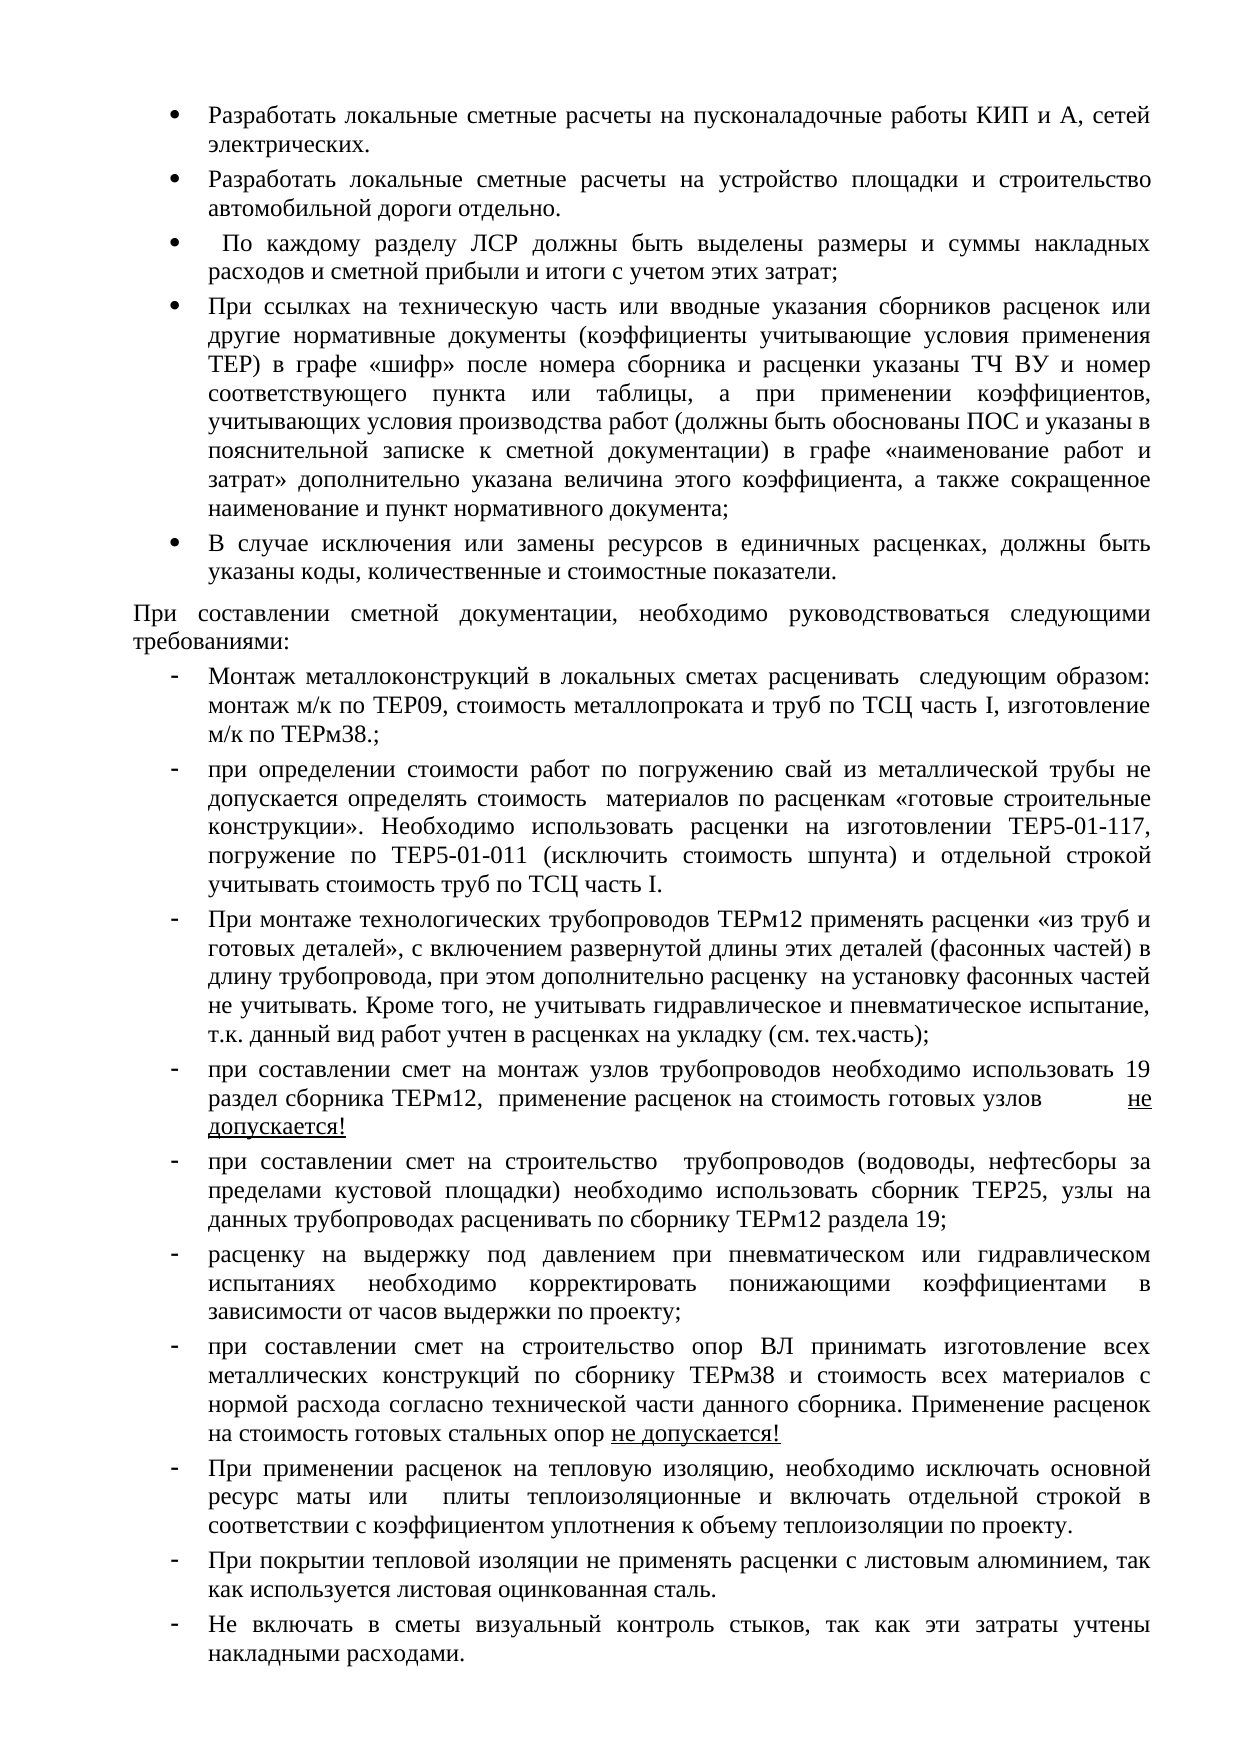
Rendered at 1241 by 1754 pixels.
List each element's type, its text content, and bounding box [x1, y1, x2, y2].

list При применении расценок на тепловую изоляцию, необходимо исключать основной ресурс маты или плиты теплоизоляционные и включать отдельной строкой в соответствии с коэффициентом уплотнения к объему теплоизоляции по проекту. [170, 1453, 1152, 1539]
list В случае исключения или замены ресурсов в единичных расценках, должны быть указаны коды, количественные и стоимостные показатели. [170, 528, 1152, 585]
list Разработать локальные сметные расчеты на пусконаладочные работы КИП и А, сетей электрических. [170, 100, 1152, 158]
list при составлении смет на строительство трубопроводов (водоводы, нефтесборы за пределами кустовой площадки) необходимо использовать сборник ТЕР25, узлы на данных трубопроводах расценивать по сборнику ТЕРм12 раздела 19; [170, 1146, 1152, 1233]
text При составлении сметной документации, необходимо руководствоваться следующими требованиями: [133, 598, 1152, 655]
list при определении стоимости работ по погружению свай из металлической трубы не допускается определять стоимость материалов по расценкам «готовые строительные конструкции». Необходимо использовать расценки на изготовлении ТЕР5-01-117, погружение по ТЕР5-01-011 (исключить стоимость шпунта) и отдельной строкой учитывать стоимость труб по ТСЦ часть I. [170, 754, 1152, 898]
list При монтаже технологических трубопроводов ТЕРм12 применять расценки «из труб и готовых деталей», с включением развернутой длины этих деталей (фасонных частей) в длину трубопровода, при этом дополнительно расценку на установку фасонных частей не учитывать. Кроме того, не учитывать гидравлическое и пневматическое испытание, т.к. данный вид работ учтен в расценках на укладку (см. тех.часть); [170, 904, 1152, 1048]
list При покрытии тепловой изоляции не применять расценки с листовым алюминием, так как используется листовая оцинкованная сталь. [170, 1545, 1152, 1603]
list По каждому разделу ЛСР должны быть выделены размеры и суммы накладных расходов и сметной прибыли и итоги с учетом этих затрат; [170, 228, 1152, 285]
list Разработать локальные сметные расчеты на устройство площадки и строительство автомобильной дороги отдельно. [170, 164, 1152, 221]
list при составлении смет на монтаж узлов трубопроводов необходимо использовать 19 раздел сборника ТЕРм12, применение расценок на стоимость готовых узлов не допускается! [170, 1054, 1152, 1140]
list при составлении смет на строительство опор ВЛ принимать изготовление всех металлических конструкций по сборнику ТЕРм38 и стоимость всех материалов с нормой расхода согласно технической части данного сборника. Применение расценок на стоимость готовых стальных опор не допускается! [170, 1331, 1152, 1446]
list Не включать в сметы визуальный контроль стыков, так как эти затраты учтены накладными расходами. [170, 1609, 1152, 1666]
list Монтаж металлоконструкций в локальных сметах расценивать следующим образом: монтаж м/к по ТЕР09, стоимость металлопроката и труб по ТСЦ часть I, изготовление м/к по ТЕРм38.; [170, 661, 1152, 748]
list расценку на выдержку под давлением при пневматическом или гидравлическом испытаниях необходимо корректировать понижающими коэффициентами в зависимости от часов выдержки по проекту; [170, 1239, 1152, 1325]
list При ссылках на техническую часть или вводные указания сборников расценок или другие нормативные документы (коэффициенты учитывающие условия применения ТЕР) в графе «шифр» после номера сборника и расценки указаны ТЧ ВУ и номер соответствующего пункта или таблицы, а при применении коэффициентов, учитывающих условия производства работ (должны быть обоснованы ПОС и указаны в пояснительной записке к сметной документации) в графе «наименование работ и затрат» дополнительно указана величина этого коэффициента, а также сокращенное наименование и пункт нормативного документа; [170, 291, 1152, 521]
